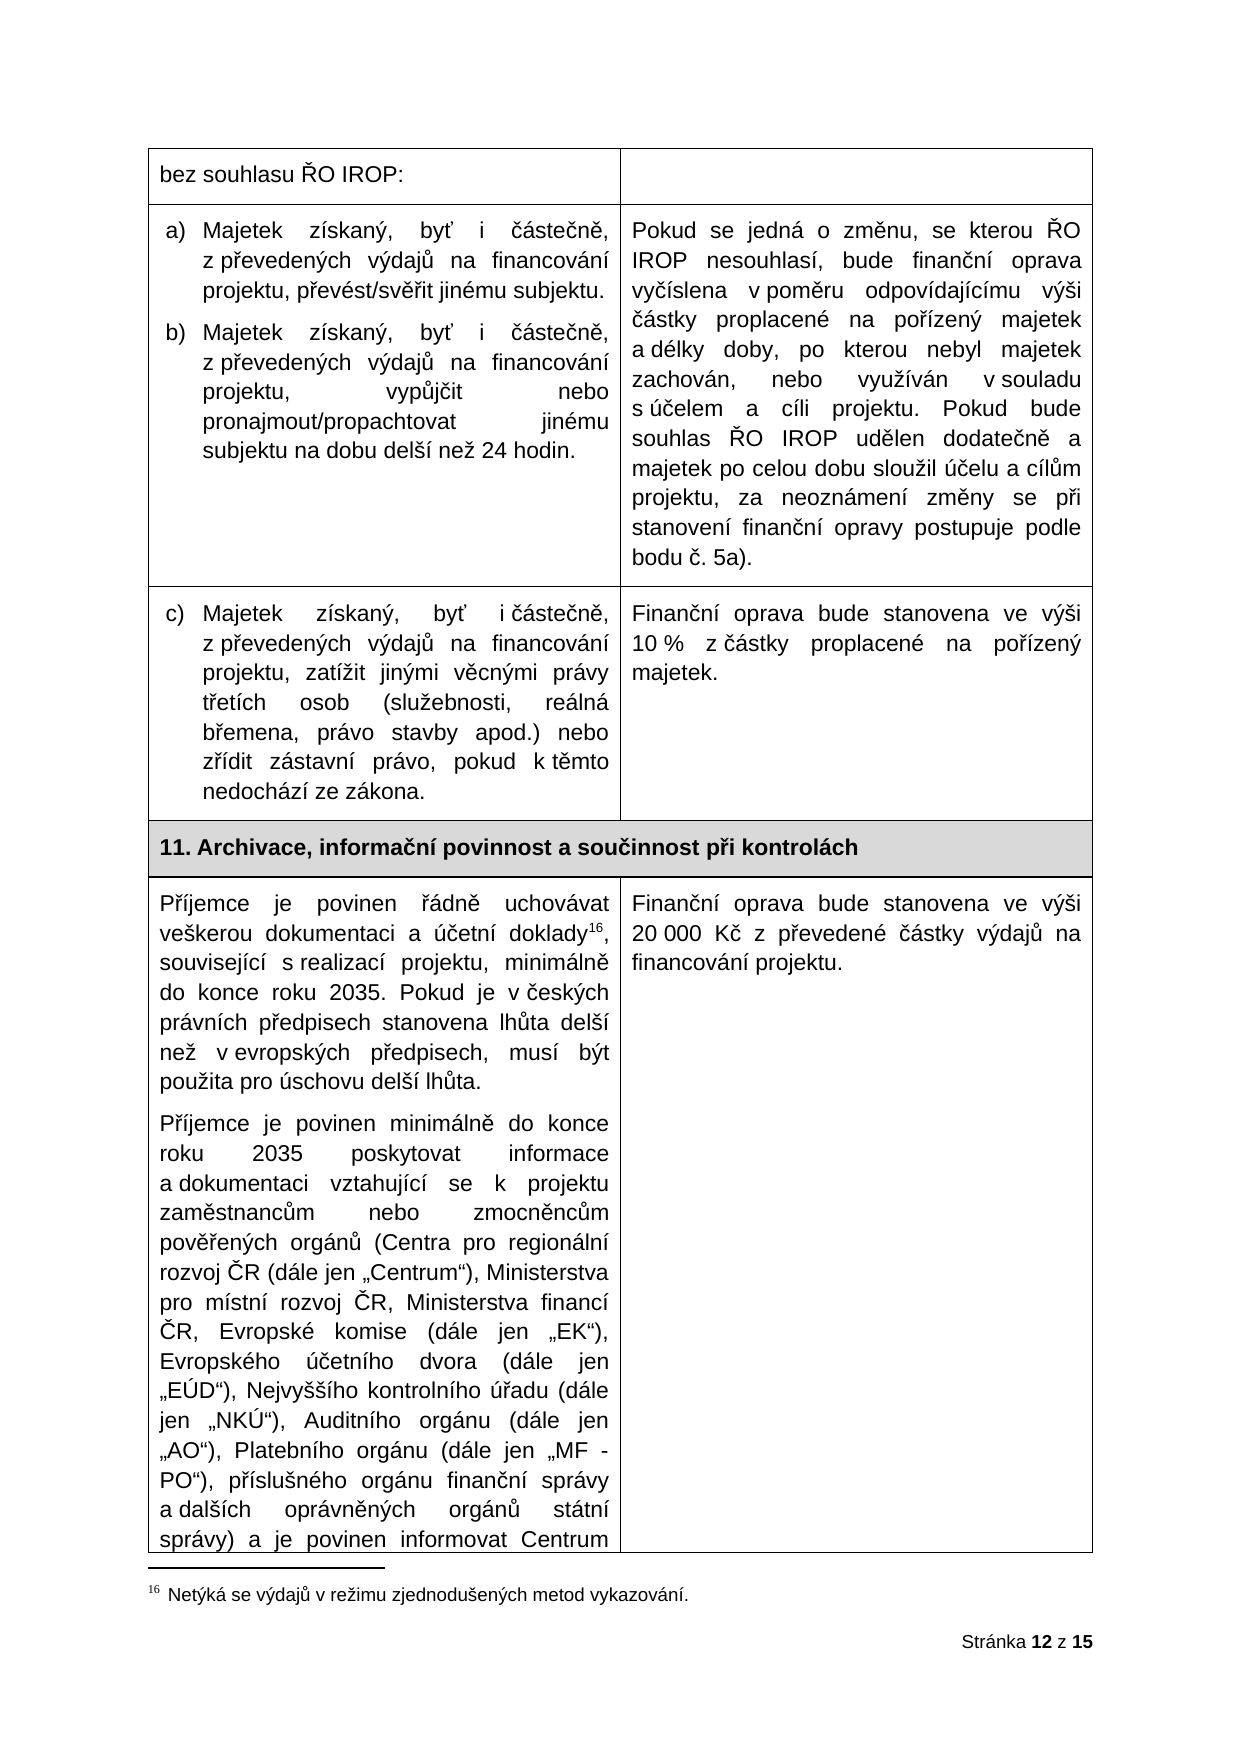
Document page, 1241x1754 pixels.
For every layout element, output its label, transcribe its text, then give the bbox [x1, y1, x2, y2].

table_cell Finanční oprava bude stanovena ve výši 10 % z částky proplacené na pořízený majetek. [621, 587, 1092, 820]
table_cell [149, 149, 620, 204]
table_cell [621, 878, 1092, 1552]
table_cell [621, 149, 1092, 204]
table_cell Pokud se jedná o změnu, se kterou ŘO IROP nesouhlasí, bude finanční oprava vyčíslena v poměru odpovídajícímu výši částky proplacené na pořízený majetek a délky doby, po kterou nebyl majetek zachován, nebo využíván v souladu s účelem a cíli projektu. Pokud bude souhlas ŘO IROP udělen dodatečně a majetek po celou dobu sloužil účelu a cílům projektu, za neoznámení změny se při stanovení finanční opravy postupuje podle bodu č. 5a). [621, 205, 1092, 586]
table_cell Archivace, informační povinnost a součinnost při kontrolách [149, 821, 1092, 876]
table_cell Majetek získaný, byť i částečně, z převedených výdajů na financování projektu, převést/svěřit jinému subjektu. Majetek získaný, byť i částečně, z převedených výdajů na financování projektu, vypůjčit nebo pronajmout/propachtovat jinému subjektu na dobu delší než 24 hodin. [149, 205, 620, 586]
table_cell Majetek získaný, byť i částečně, z převedených výdajů na financování projektu, zatížit jinými věcnými právy třetích osob (služebnosti, reálná břemena, právo stavby apod.) nebo zřídit zástavní právo, pokud k těmto nedochází ze zákona. [149, 587, 620, 820]
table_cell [149, 878, 620, 1552]
